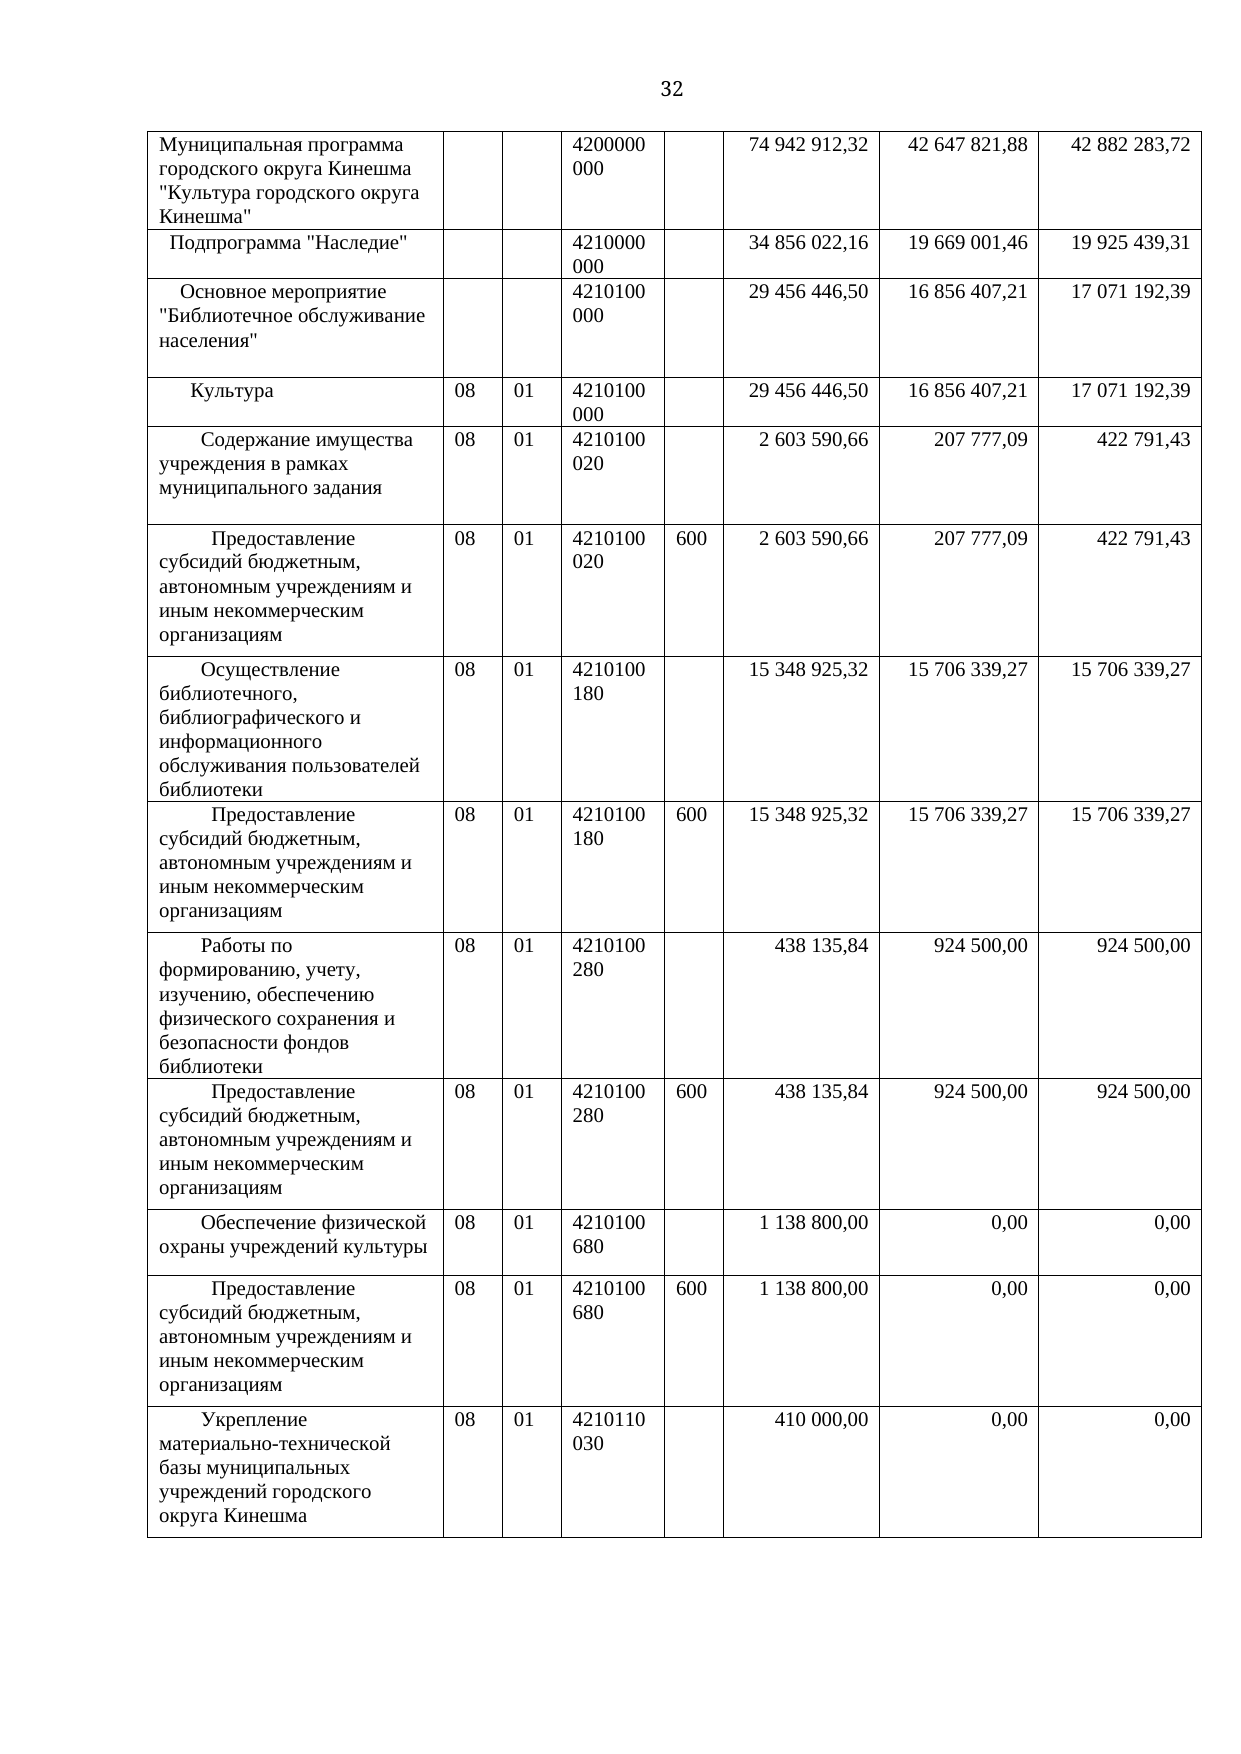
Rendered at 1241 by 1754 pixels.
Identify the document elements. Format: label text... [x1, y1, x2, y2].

table_cell 19 669 001,46 [880, 230, 1038, 278]
table_cell 15 706 339,27 [880, 802, 1038, 932]
table_cell 01 [503, 1079, 561, 1209]
table_cell 01 [503, 802, 561, 932]
table_cell 422 791,43 [1039, 525, 1201, 656]
table_cell [665, 378, 723, 426]
table_cell [503, 132, 561, 229]
table_cell 01 [503, 1210, 561, 1274]
table_cell Содержание имущества учреждения в рамках муниципального задания [148, 427, 443, 524]
table_cell 01 [503, 657, 561, 801]
table_cell [665, 1210, 723, 1274]
table_cell [444, 279, 502, 377]
table_cell 4200000000 [562, 132, 664, 229]
table_cell 4210110030 [562, 1407, 664, 1537]
table_cell 01 [503, 525, 561, 656]
table_cell [444, 132, 502, 229]
table_cell 08 [444, 933, 502, 1078]
table_cell 4210100180 [562, 657, 664, 801]
table_cell 08 [444, 427, 502, 524]
table_cell [665, 132, 723, 229]
table_cell 410 000,00 [724, 1407, 879, 1537]
table_cell [665, 1407, 723, 1537]
table_cell 4210100020 [562, 427, 664, 524]
table_cell 0,00 [1039, 1276, 1201, 1406]
table_cell 4210100020 [562, 525, 664, 656]
table_cell Обеспечение физической охраны учреждений культуры [148, 1210, 443, 1274]
table_cell 34 856 022,16 [724, 230, 879, 278]
table_cell 2 603 590,66 [724, 427, 879, 524]
table_cell 438 135,84 [724, 933, 879, 1078]
table_cell 1 138 800,00 [724, 1276, 879, 1406]
table_cell 422 791,43 [1039, 427, 1201, 524]
table_cell Культура [148, 378, 443, 426]
table_cell 600 [665, 1079, 723, 1209]
table_cell 15 348 925,32 [724, 657, 879, 801]
table_cell 4210100000 [562, 378, 664, 426]
table_cell 0,00 [880, 1407, 1038, 1537]
table_cell 4210100680 [562, 1276, 664, 1406]
table_cell 600 [665, 1276, 723, 1406]
table_cell Предоставление субсидий бюджетным, автономным учреждениям и иным некоммерческим организациям [148, 525, 443, 656]
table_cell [148, 1276, 443, 1406]
table_cell Работы по формированию, учету, изучению, обеспечению физического сохранения и безопасности фондов библиотеки [148, 933, 443, 1078]
table_cell 01 [503, 933, 561, 1078]
table_cell 01 [503, 378, 561, 426]
table_cell 17 071 192,39 [1039, 378, 1201, 426]
table_cell 4210100000 [562, 279, 664, 377]
table_cell 207 777,09 [880, 427, 1038, 524]
table_cell Предоставление субсидий бюджетным, автономным учреждениям и иным некоммерческим организациям [148, 802, 443, 932]
table_cell 924 500,00 [1039, 1079, 1201, 1209]
table_cell 207 777,09 [880, 525, 1038, 656]
table_cell [665, 933, 723, 1078]
table_cell Муниципальная программа городского округа Кинешма "Культура городского округа Кинешма" [148, 132, 443, 229]
table_cell 0,00 [1039, 1210, 1201, 1274]
table_cell 4210100680 [562, 1210, 664, 1274]
table_cell 924 500,00 [1039, 933, 1201, 1078]
table_cell 600 [665, 802, 723, 932]
table_cell 74 942 912,32 [724, 132, 879, 229]
table_cell 924 500,00 [880, 933, 1038, 1078]
table_cell 0,00 [880, 1210, 1038, 1274]
table_cell 600 [665, 525, 723, 656]
table_cell [665, 279, 723, 377]
table_cell [665, 230, 723, 278]
table_cell 08 [444, 525, 502, 656]
table_cell 29 456 446,50 [724, 378, 879, 426]
table_cell Укрепление материально-технической базы муниципальных учреждений городского округа Кинешма [148, 1407, 443, 1537]
table_cell 19 925 439,31 [1039, 230, 1201, 278]
table_cell [503, 279, 561, 377]
table_cell 15 706 339,27 [1039, 657, 1201, 801]
table_cell 08 [444, 1407, 502, 1537]
table_cell 15 706 339,27 [1039, 802, 1201, 932]
table_cell 16 856 407,21 [880, 279, 1038, 377]
table_cell [665, 657, 723, 801]
table_cell 4210000000 [562, 230, 664, 278]
table_cell 08 [444, 1079, 502, 1209]
table_cell 924 500,00 [880, 1079, 1038, 1209]
table_cell 08 [444, 378, 502, 426]
table_cell 2 603 590,66 [724, 525, 879, 656]
table_cell [665, 427, 723, 524]
table_cell Предоставление субсидий бюджетным, автономным учреждениям и иным некоммерческим организациям [148, 1079, 443, 1209]
table_cell 438 135,84 [724, 1079, 879, 1209]
table_cell [444, 230, 502, 278]
table_cell 42 882 283,72 [1039, 132, 1201, 229]
table_cell 1 138 800,00 [724, 1210, 879, 1274]
table_cell 01 [503, 1407, 561, 1537]
table_cell 4210100280 [562, 933, 664, 1078]
table_cell 4210100180 [562, 802, 664, 932]
table_cell 08 [444, 802, 502, 932]
table_cell Осуществление библиотечного, библиографического и информационного обслуживания пользователей библиотеки [148, 657, 443, 801]
table_cell 15 348 925,32 [724, 802, 879, 932]
table_cell 15 706 339,27 [880, 657, 1038, 801]
table_cell Основное мероприятие "Библиотечное обслуживание населения" [148, 279, 443, 377]
table_cell 0,00 [880, 1276, 1038, 1406]
table_cell Подпрограмма "Наследие" [148, 230, 443, 278]
table_cell 29 456 446,50 [724, 279, 879, 377]
table_cell 01 [503, 427, 561, 524]
table_cell 42 647 821,88 [880, 132, 1038, 229]
table_cell 4210100280 [562, 1079, 664, 1209]
table_cell 17 071 192,39 [1039, 279, 1201, 377]
table_cell 16 856 407,21 [880, 378, 1038, 426]
table_cell 08 [444, 657, 502, 801]
table_cell 0,00 [1039, 1407, 1201, 1537]
table_cell 01 [503, 1276, 561, 1406]
table_cell 08 [444, 1210, 502, 1274]
table_cell [503, 230, 561, 278]
table_cell 08 [444, 1276, 502, 1406]
